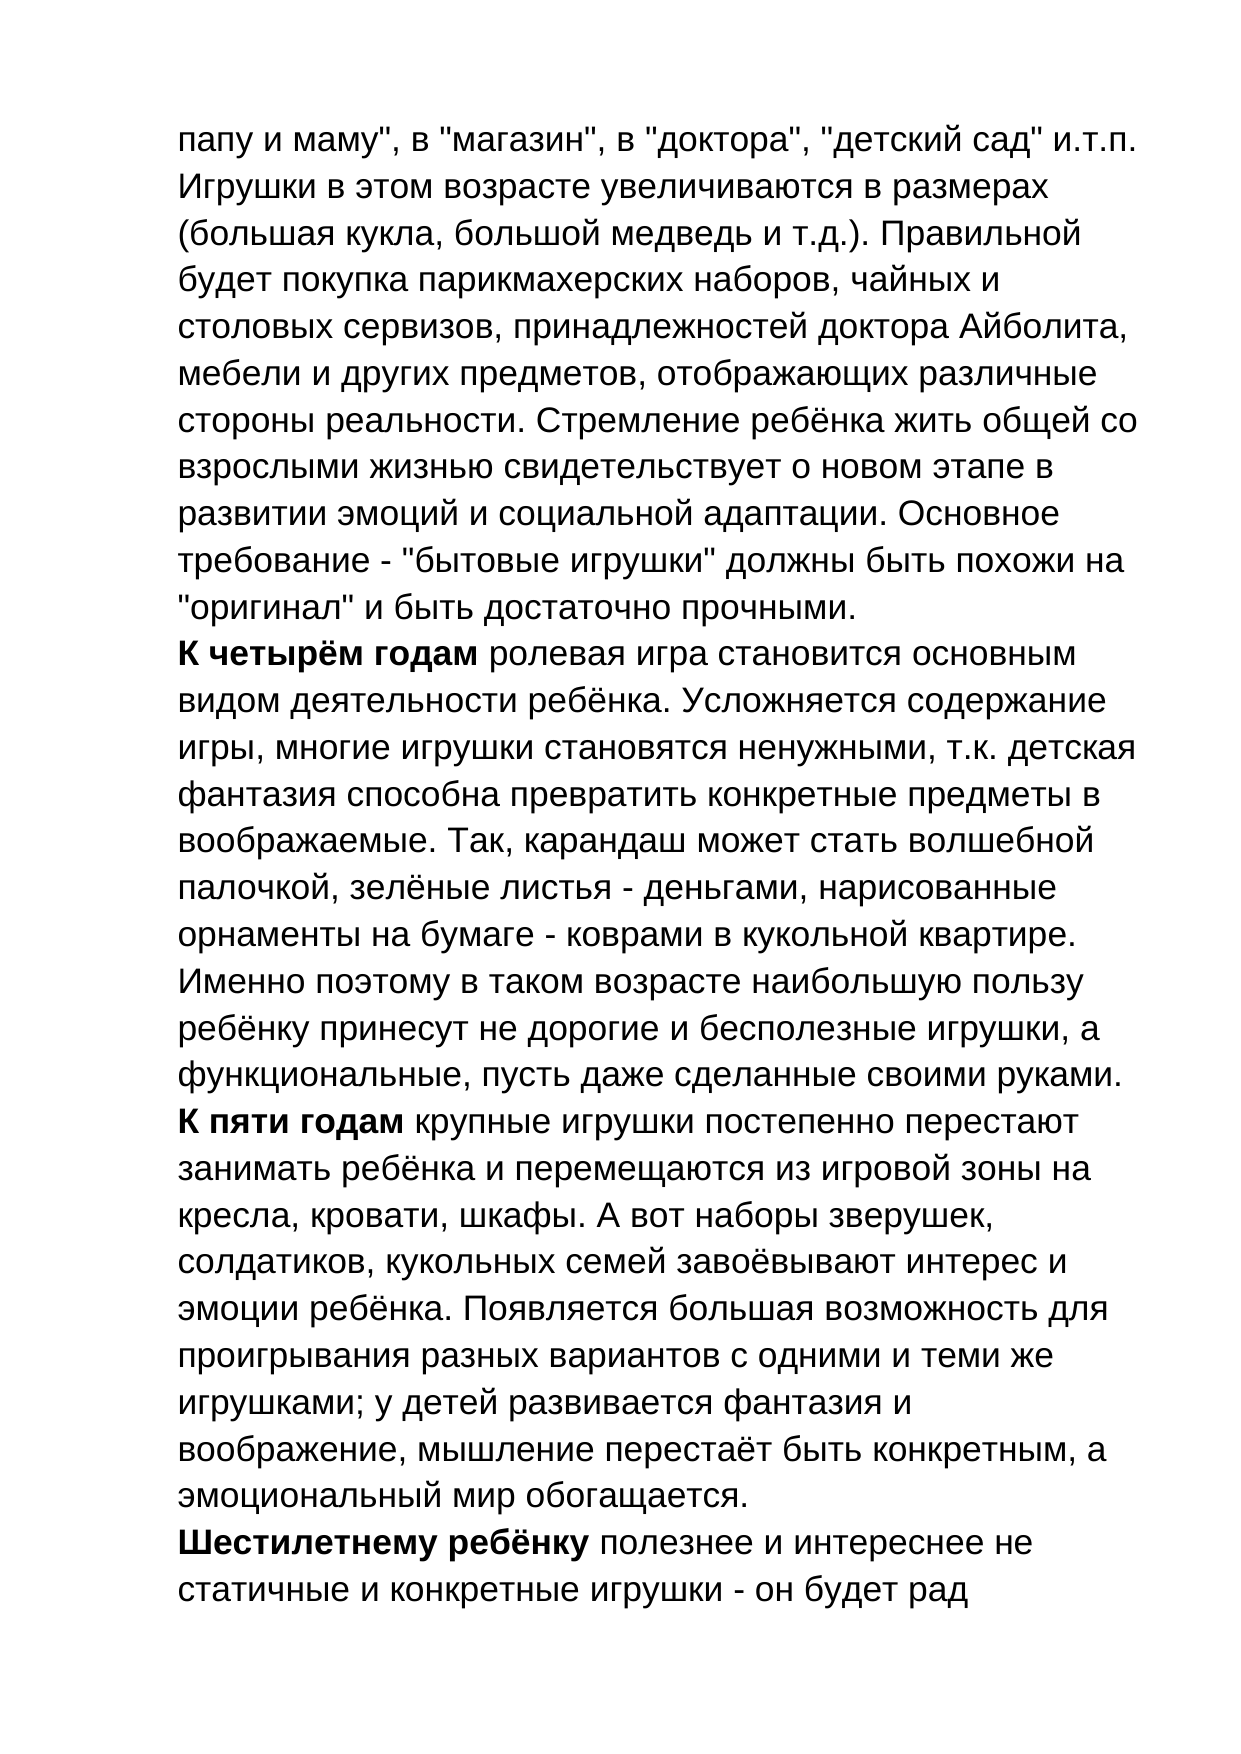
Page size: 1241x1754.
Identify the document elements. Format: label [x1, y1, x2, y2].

text [177, 118, 1152, 1609]
